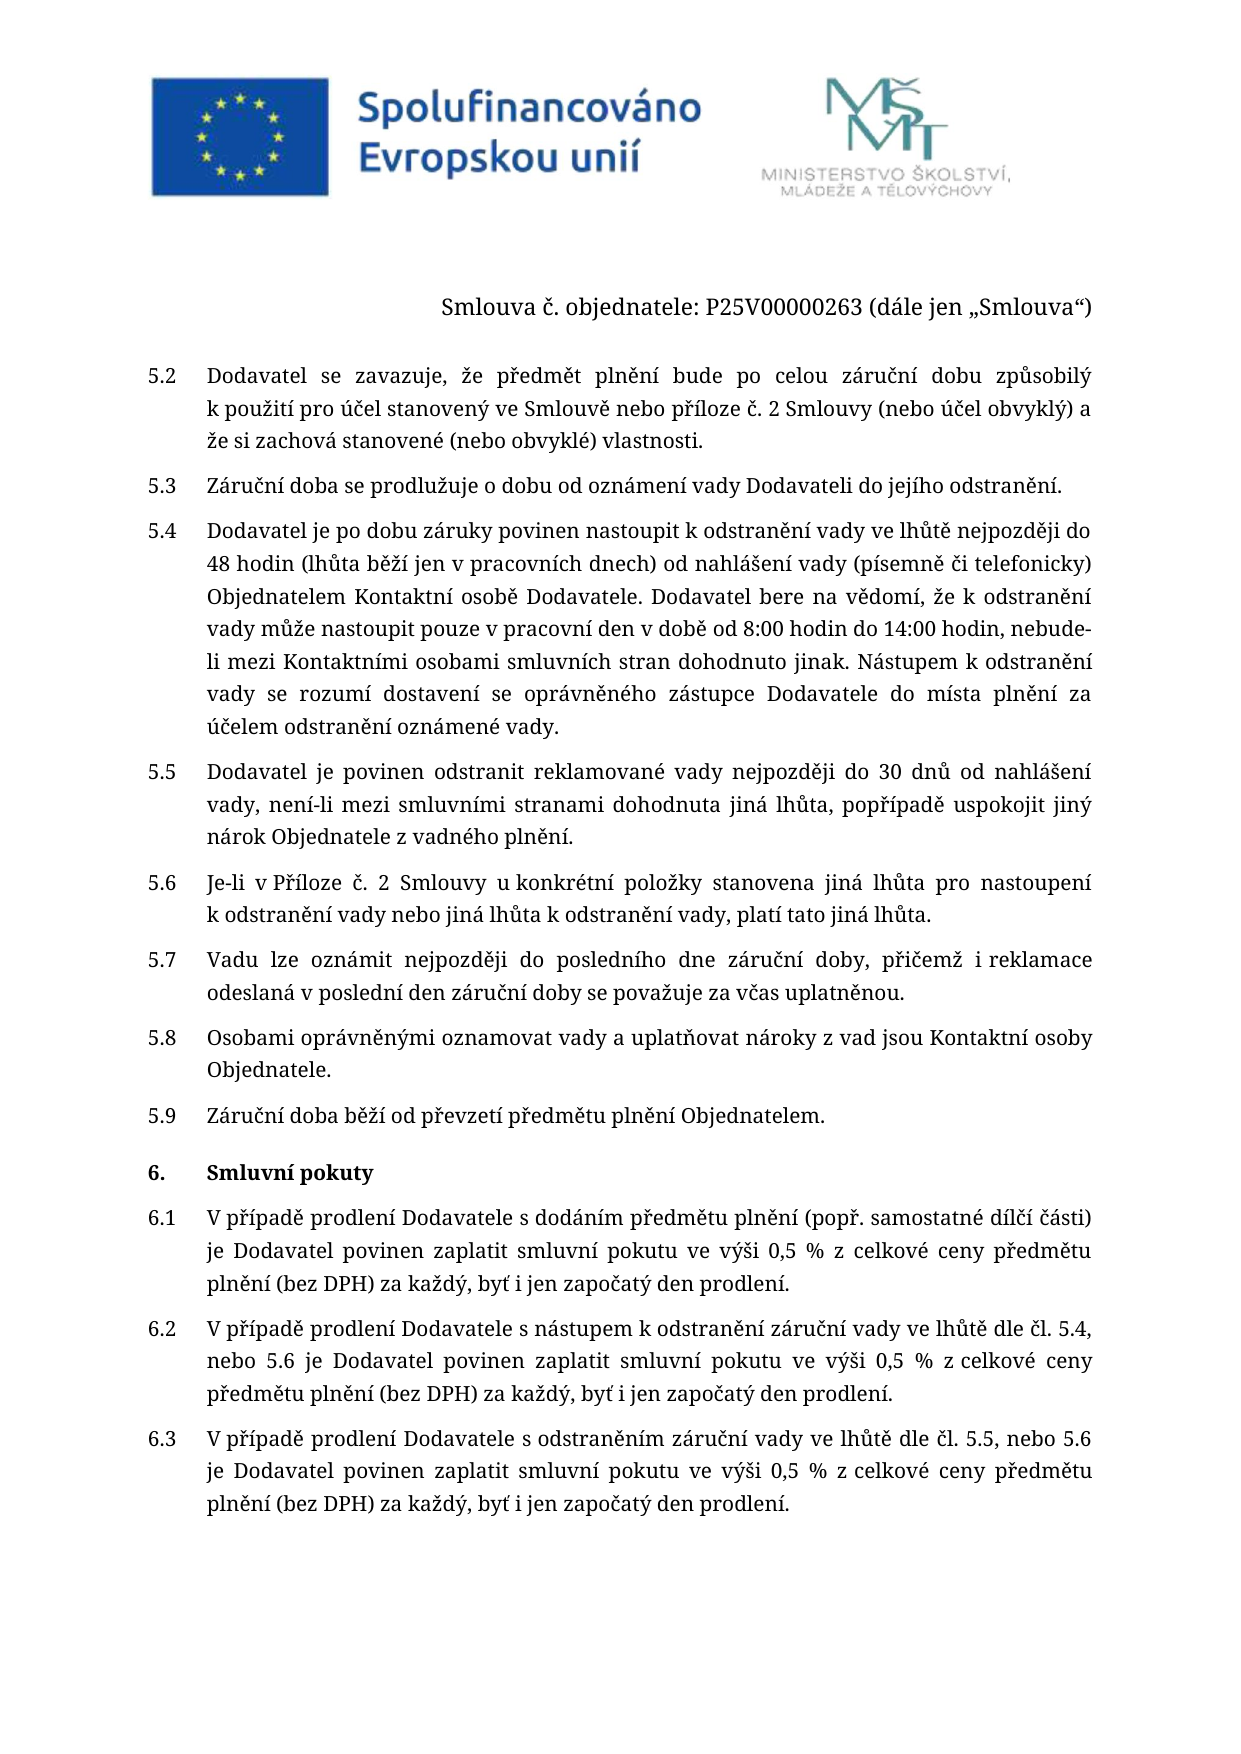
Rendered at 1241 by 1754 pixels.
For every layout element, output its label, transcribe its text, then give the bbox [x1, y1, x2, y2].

list V případě prodlení Dodavatele s dodáním předmětu plnění (popř. samostatné dílčí části) je Dodavatel povinen zaplatit smluvní pokutu ve výši 0,5 % z celkové ceny předmětu plnění (bez DPH) za každý, byť i jen započatý den prodlení. [148, 1203, 1093, 1297]
list Dodavatel je po dobu záruky povinen nastoupit k odstranění vady ve lhůtě nejpozději do 48 hodin (lhůta běží jen v pracovních dnech) od nahlášení vady (písemně či telefonicky) Objednatelem Kontaktní osobě Dodavatele. Dodavatel bere na vědomí, že k odstranění vady může nastoupit pouze v pracovní den v době od 8:00 hodin do 14:00 hodin, nebude-li mezi Kontaktními osobami smluvních stran dohodnuto jinak. Nástupem k odstranění vady se rozumí dostavení se oprávněného zástupce Dodavatele do místa plnění za účelem odstranění oznámené vady. [148, 517, 1093, 741]
list Dodavatel je povinen odstranit reklamované vady nejpozději do 30 dnů od nahlášení vady, není-li mezi smluvními stranami dohodnuta jiná lhůta, popřípadě uspokojit jiný nárok Objednatele z vadného plnění. [148, 757, 1093, 851]
list V případě prodlení Dodavatele s nástupem k odstranění záruční vady ve lhůtě dle čl. 5.4, nebo 5.6 je Dodavatel povinen zaplatit smluvní pokutu ve výši 0,5 % z celkové ceny předmětu plnění (bez DPH) za každý, byť i jen započatý den prodlení. [148, 1314, 1093, 1407]
list Záruční doba běží od převzetí předmětu plnění Objednatelem. [148, 1101, 1093, 1129]
list Záruční doba se prodlužuje o dobu od oznámení vady Dodavateli do jejího odstranění. [148, 471, 1093, 500]
picture [147, 73, 1012, 202]
list Je-li v Příloze č. 2 Smlouvy u konkrétní položky stanovena jiná lhůta pro nastoupení k odstranění vady nebo jiná lhůta k odstranění vady, platí tato jiná lhůta. [148, 868, 1093, 929]
list Osobami oprávněnými oznamovat vady a uplatňovat nároky z vad jsou Kontaktní osoby Objednatele. [148, 1023, 1093, 1084]
list V případě prodlení Dodavatele s odstraněním záruční vady ve lhůtě dle čl. 5.5, nebo 5.6 je Dodavatel povinen zaplatit smluvní pokutu ve výši 0,5 % z celkové ceny předmětu plnění (bez DPH) za každý, byť i jen započatý den prodlení. [148, 1424, 1093, 1518]
list Vadu lze oznámit nejpozději do posledního dne záruční doby, přičemž i reklamace odeslaná v poslední den záruční doby se považuje za včas uplatněnou. [148, 945, 1093, 1006]
list Smluvní pokuty [148, 1158, 1093, 1187]
list Dodavatel se zavazuje, že předmět plnění bude po celou záruční dobu způsobilý k použití pro účel stanovený ve Smlouvě nebo příloze č. 2 Smlouvy (nebo účel obvyklý) a že si zachová stanovené (nebo obvyklé) vlastnosti. [148, 361, 1093, 455]
